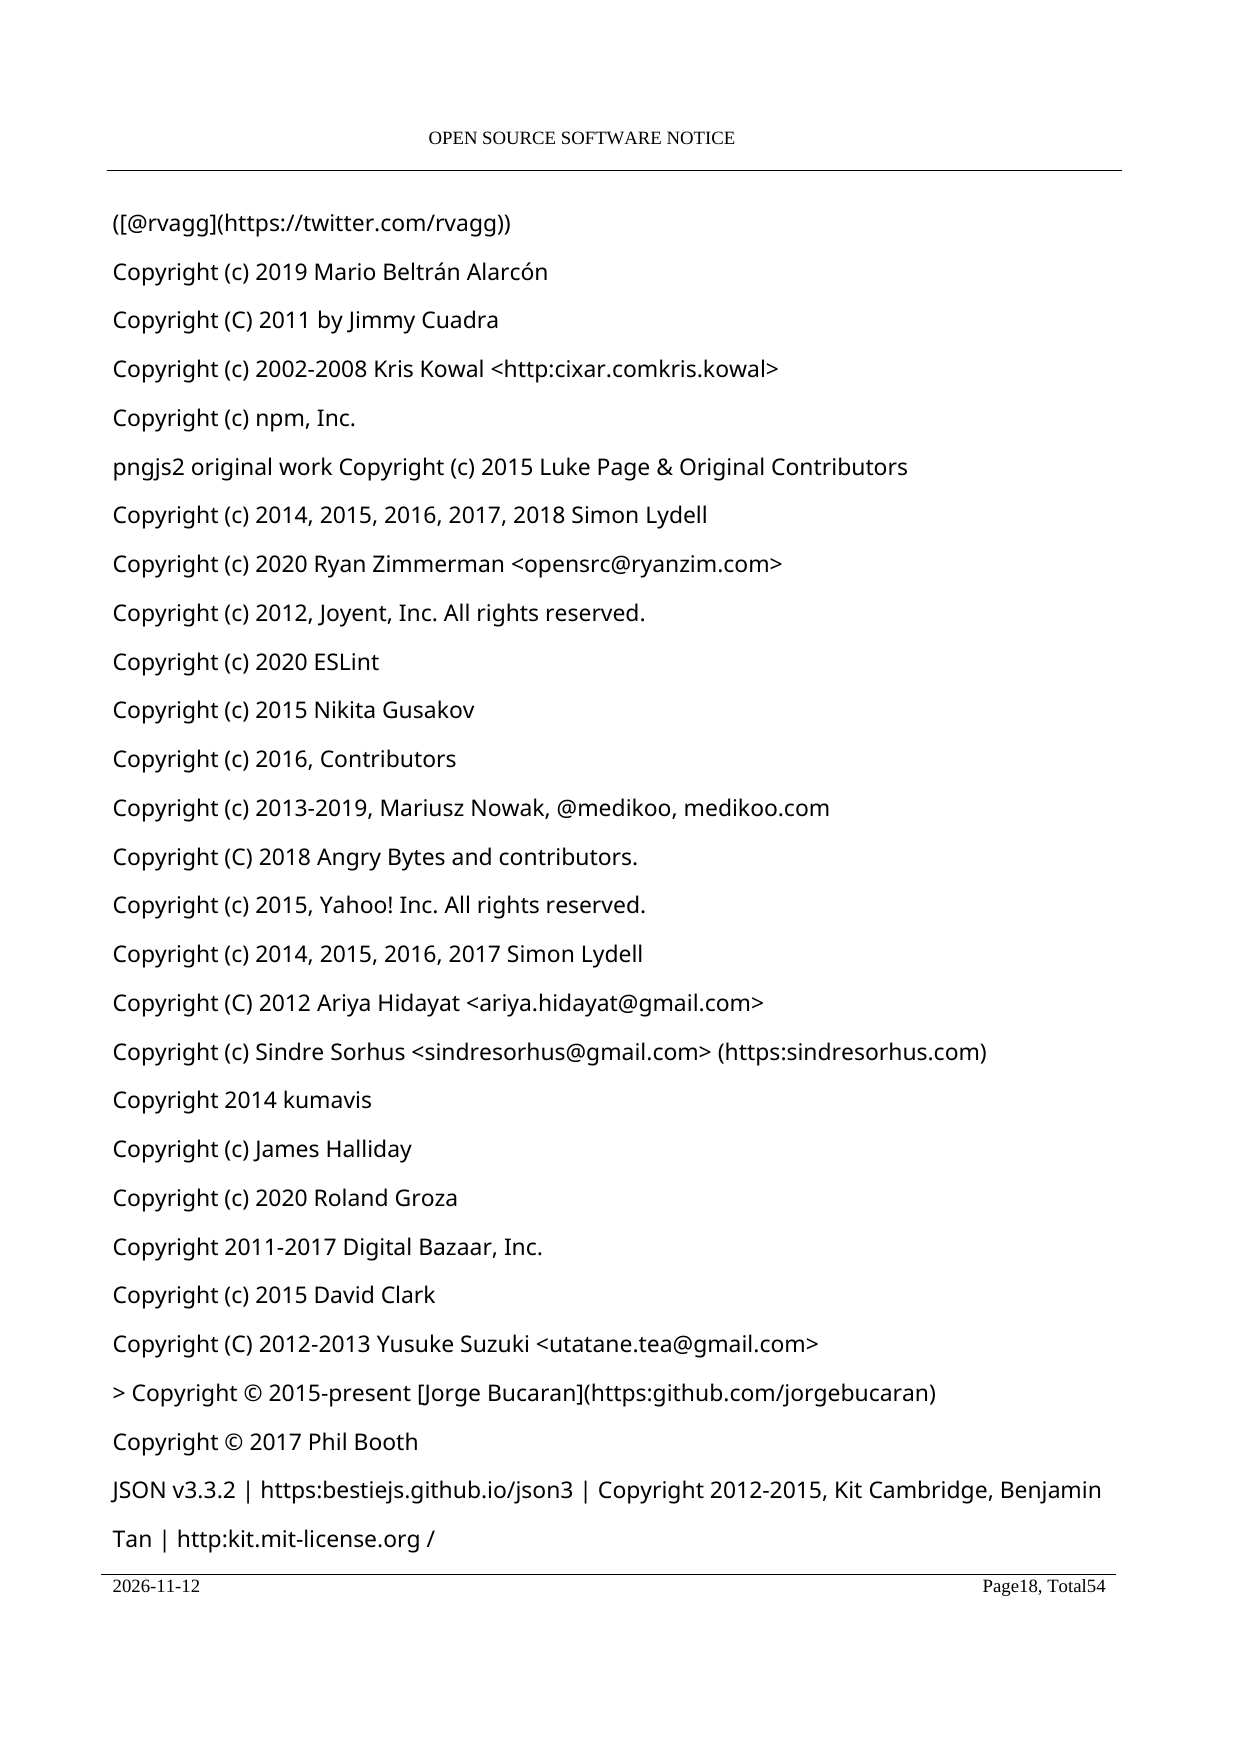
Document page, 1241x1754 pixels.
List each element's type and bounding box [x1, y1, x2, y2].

text [112, 206, 1128, 1555]
